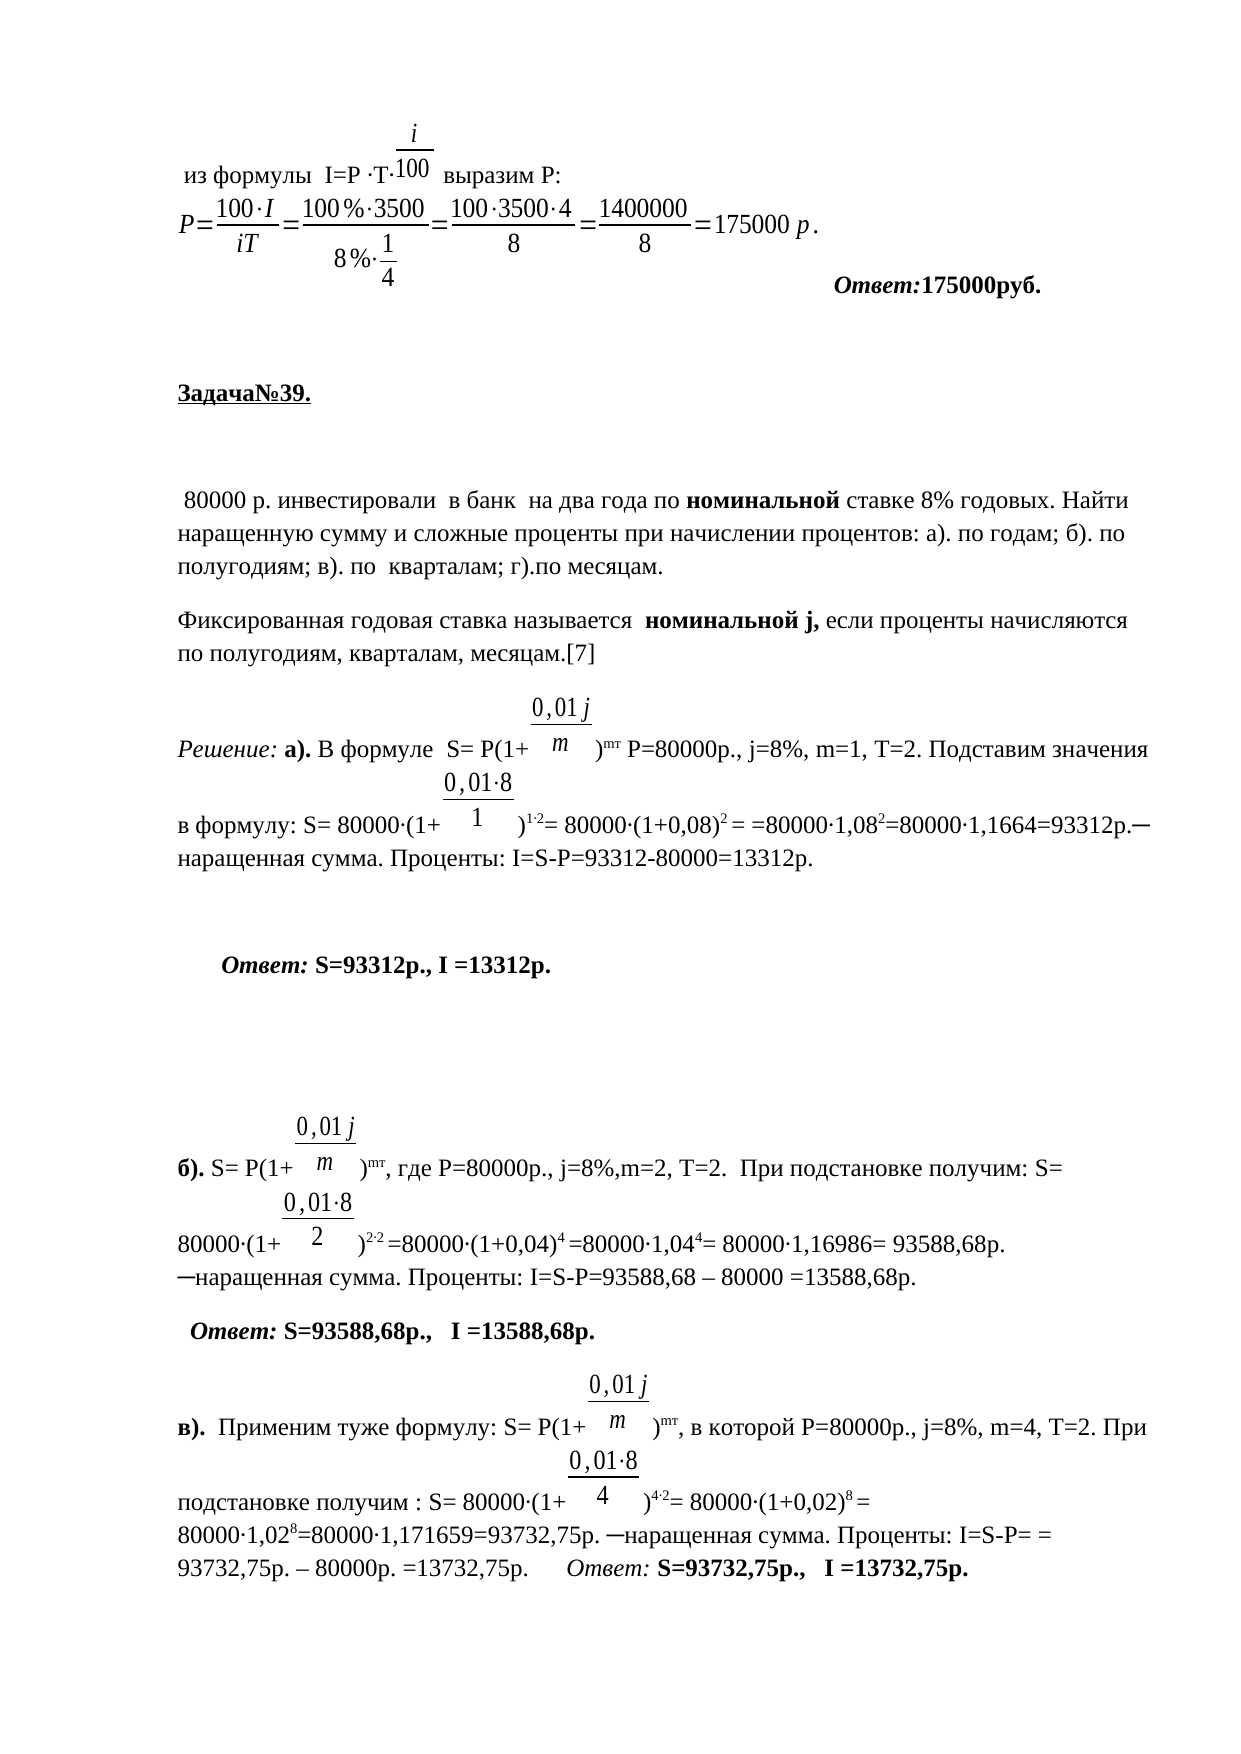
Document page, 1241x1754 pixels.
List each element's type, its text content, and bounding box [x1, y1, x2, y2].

text Ответ: S=93588,68p., I =13588,68p. [177, 1316, 1152, 1344]
text из формулы I=Р ∙Т∙ выразим Р: Ответ:175000руб. [177, 118, 1152, 299]
text б). S= Р(1+)mт, где Р=80000р., j=8%,m=2, T=2. При подстановке получим: S= 80000∙(1+)2∙2 =80000∙(1+0,04)4 =80000∙1,044= 80000∙1,16986= 93588,68p. ─наращенная сумма. Проценты: I=S-P=93588,68 – 80000 =13588,68p. [177, 1111, 1152, 1291]
text Ответ: S=93312p., I =13312p. [177, 950, 1152, 978]
text Фиксированная годовая ставка называется номинальной j, если проценты начисляются по полугодиям, кварталам, месяцам.[7] [177, 605, 1152, 667]
text Задача№39. [177, 378, 1152, 406]
text 80000 р. инвестировали в банк на два года по номинальной ставке 8% годовых. Найти наращенную сумму и сложные проценты при начислении процентов: а). по годам; б). по полугодиям; в). по кварталам; г).по месяцам. [177, 485, 1152, 580]
text Решение: а). В формуле S= Р(1+)mт Р=80000р., j=8%, m=1, T=2. Подставим значения в формулу: S= 80000∙(1+)1∙2= 80000∙(1+0,08)2 = =80000∙1,082=80000∙1,1664=93312р.─ наращенная сумма. Проценты: I=S-P=93312-80000=13312p. [177, 692, 1152, 872]
text в). Применим туже формулу: S= Р(1+)mт, в которой Р=80000р., j=8%, m=4, T=2. При подстановке получим : S= 80000∙(1+)4∙2= 80000∙(1+0,02)8 = 80000∙1,028=80000∙1,171659=93732,75р. ─наращенная сумма. Проценты: I=S-P= = 93732,75р. – 80000р. =13732,75p. Ответ: S=93732,75p., I =13732,75p. [177, 1369, 1152, 1582]
